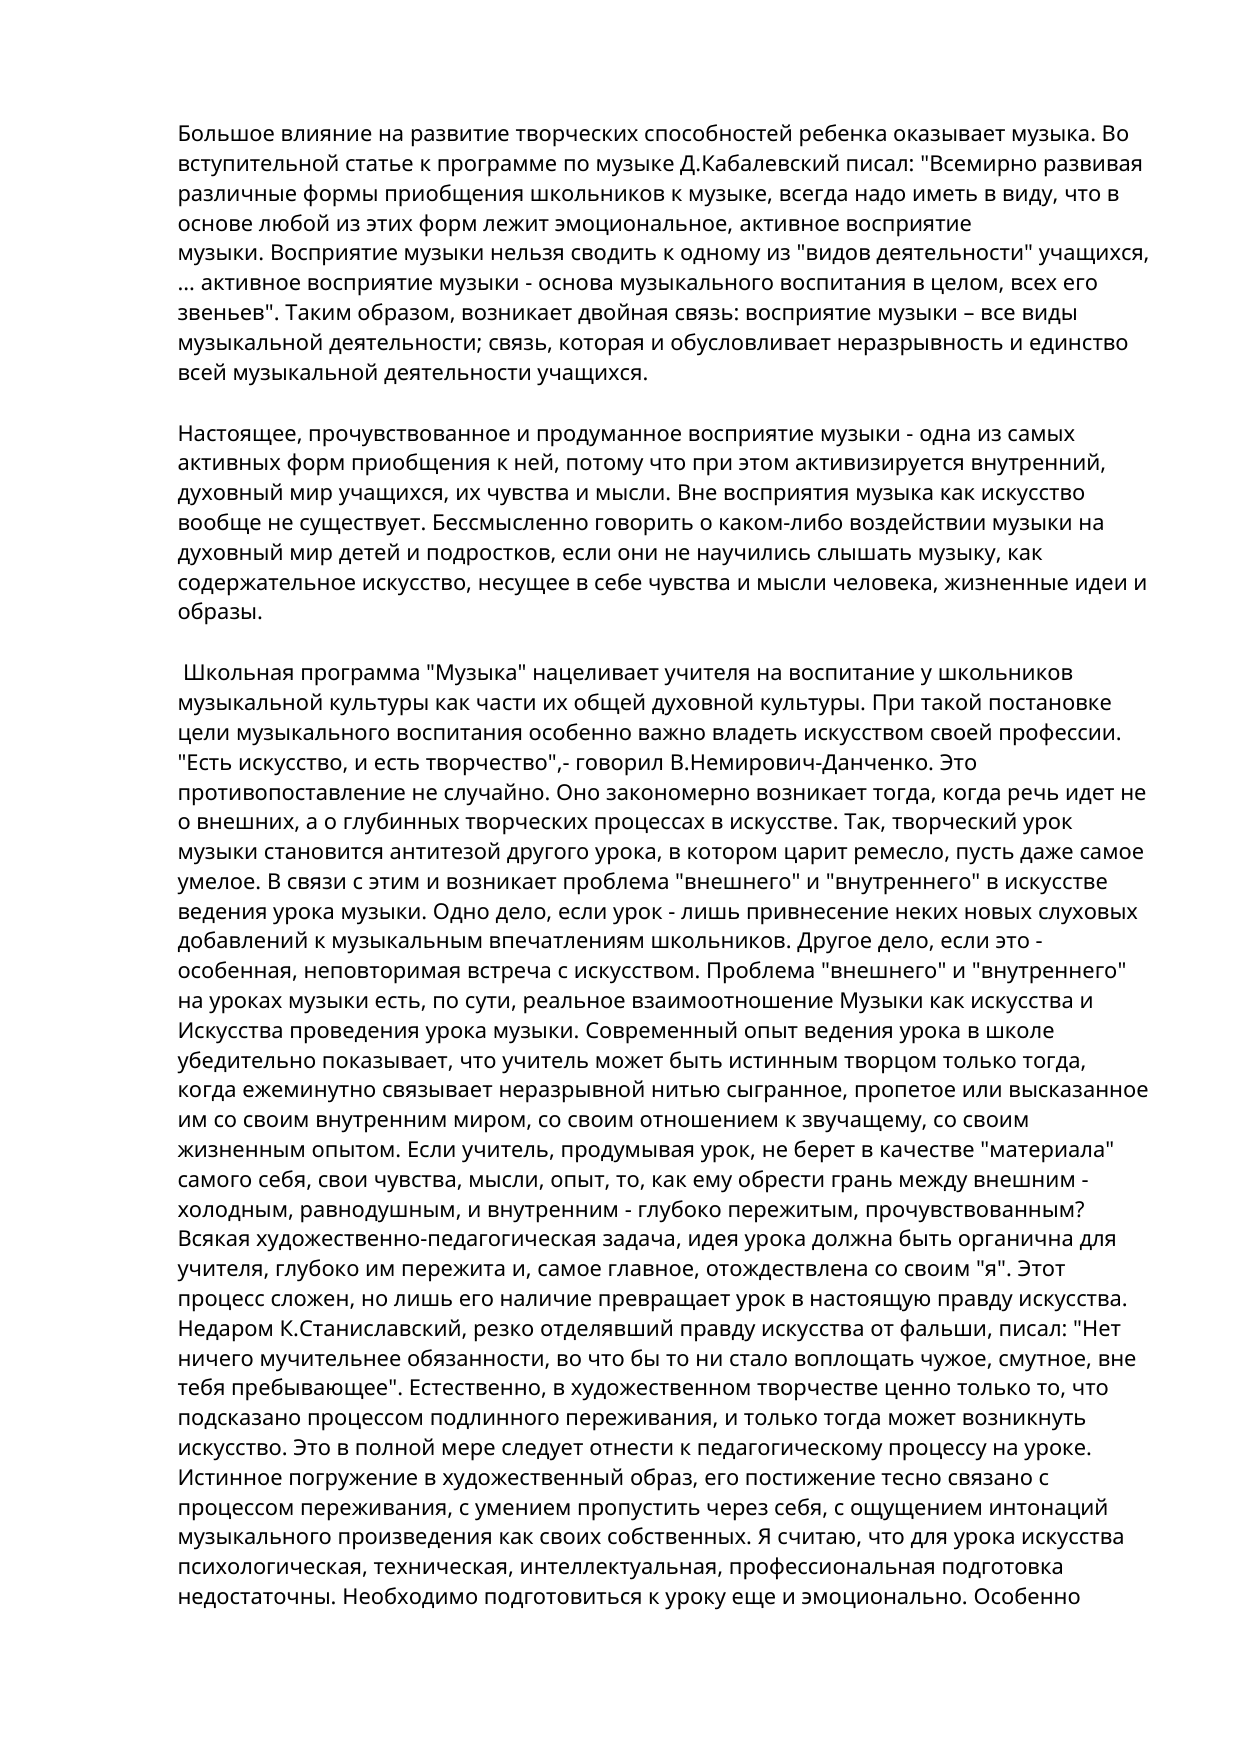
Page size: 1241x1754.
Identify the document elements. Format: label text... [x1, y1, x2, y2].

text Настоящее, прочувствованное и продуманное восприятие музыки - одна из самых активных форм приобщения к ней, потому что при этом активизируется внутренний, духовный мир учащихся, их чувства и мысли. Вне восприятия музыка как искусство вообще не существует. Бессмысленно говорить о каком-либо воздействии музыки на духовный мир детей и подростков, если они не научились слышать музыку, как содержательное искусство, несущее в себе чувства и мысли человека, жизненные идеи и образы. [177, 417, 1152, 626]
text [177, 657, 1152, 1611]
text Большое влияние на развитие творческих способностей ребенка оказывает музыка. Во вступительной статье к программе по музыке Д.Кабалевский писал: "Всемирно развивая различные формы приобщения школьников к музыке, всегда надо иметь в виду, что в основе любой из этих форм лежит эмоциональное, активное восприятие музыки. Восприятие музыки нельзя сводить к одному из "видов деятельности" учащихся, ... активное восприятие музыки - основа музыкального воспитания в целом, всех его звеньев". Таким образом, возникает двойная связь: восприятие музыки – все виды музыкальной деятельности; связь, которая и обусловливает неразрывность и единство всей музыкальной деятельности учащихся. [177, 118, 1152, 386]
